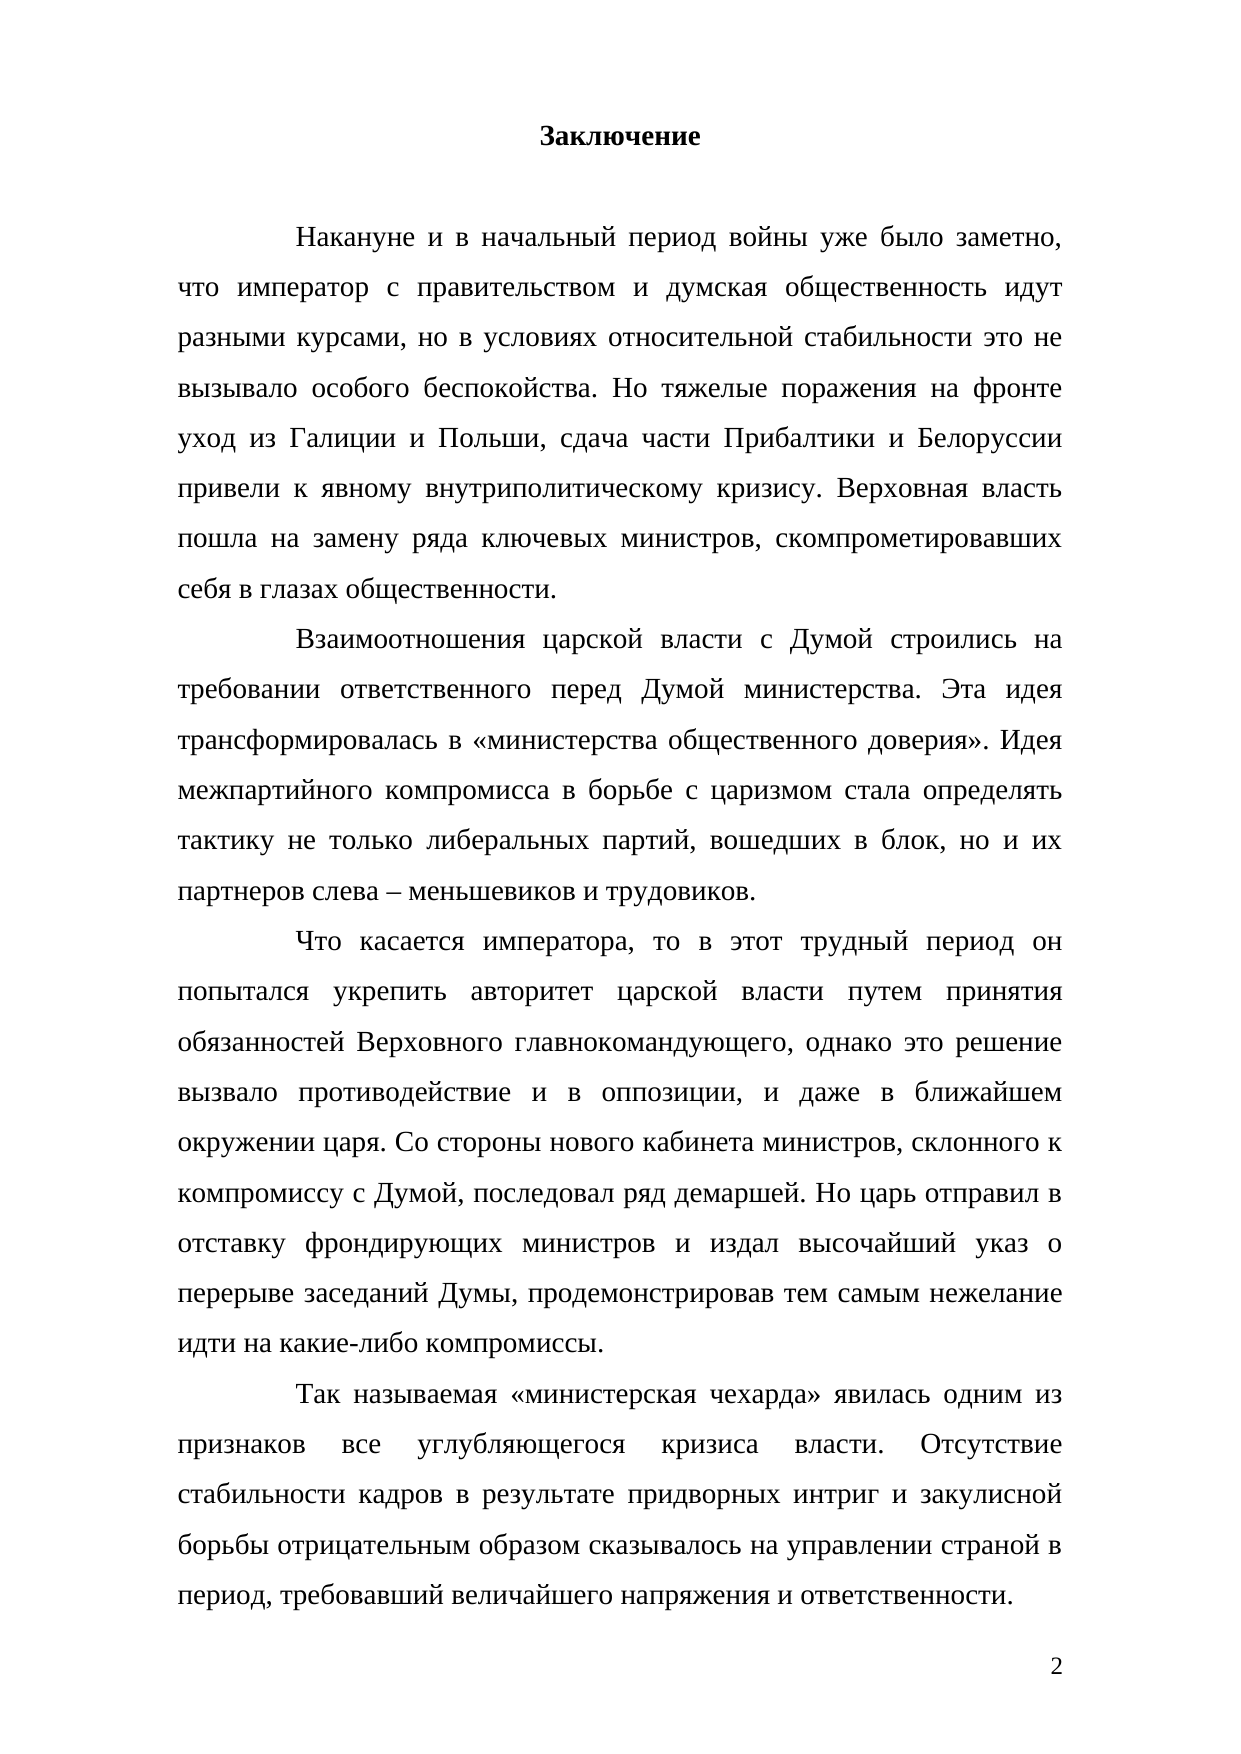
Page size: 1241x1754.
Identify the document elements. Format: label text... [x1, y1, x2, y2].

text Заключение [177, 118, 1063, 152]
text Накануне и в начальный период войны уже было заметно, что император с правительством и думская общественность идут разными курсами, но в условиях относительной стабильности это не вызывало особого беспокойства. Но тяжелые поражения на фронте уход из Галиции и Польши, сдача части Прибалтики и Белоруссии привели к явному внутриполитическому кризису. Верховная власть пошла на замену ряда ключевых министров, скомпрометировавших себя в глазах общественности. [177, 219, 1063, 604]
text Так называемая «министерская чехарда» явилась одним из признаков все углубляющегося кризиса власти. Отсутствие стабильности кадров в результате придворных интриг и закулисной борьбы отрицательным образом сказывалось на управлении страной в период, требовавший величайшего напряжения и ответственности. [177, 1376, 1063, 1611]
text Что касается императора, то в этот трудный период он попытался укрепить авторитет царской власти путем принятия обязанностей Верховного главнокомандующего, однако это решение вызвало противодействие и в оппозиции, и даже в ближайшем окружении царя. Со стороны нового кабинета министров, склонного к компромиссу с Думой, последовал ряд демаршей. Но царь отправил в отставку фрондирующих министров и издал высочайший указ о перерыве заседаний Думы, продемонстрировав тем самым нежелание идти на какие-либо компромиссы. [177, 923, 1063, 1359]
text Взаимоотношения царской власти с Думой строились на требовании ответственного перед Думой министерства. Эта идея трансформировалась в «министерства общественного доверия». Идея межпартийного компромисса в борьбе с царизмом стала определять тактику не только либеральных партий, вошедших в блок, но и их партнеров слева – меньшевиков и трудовиков. [177, 621, 1063, 906]
